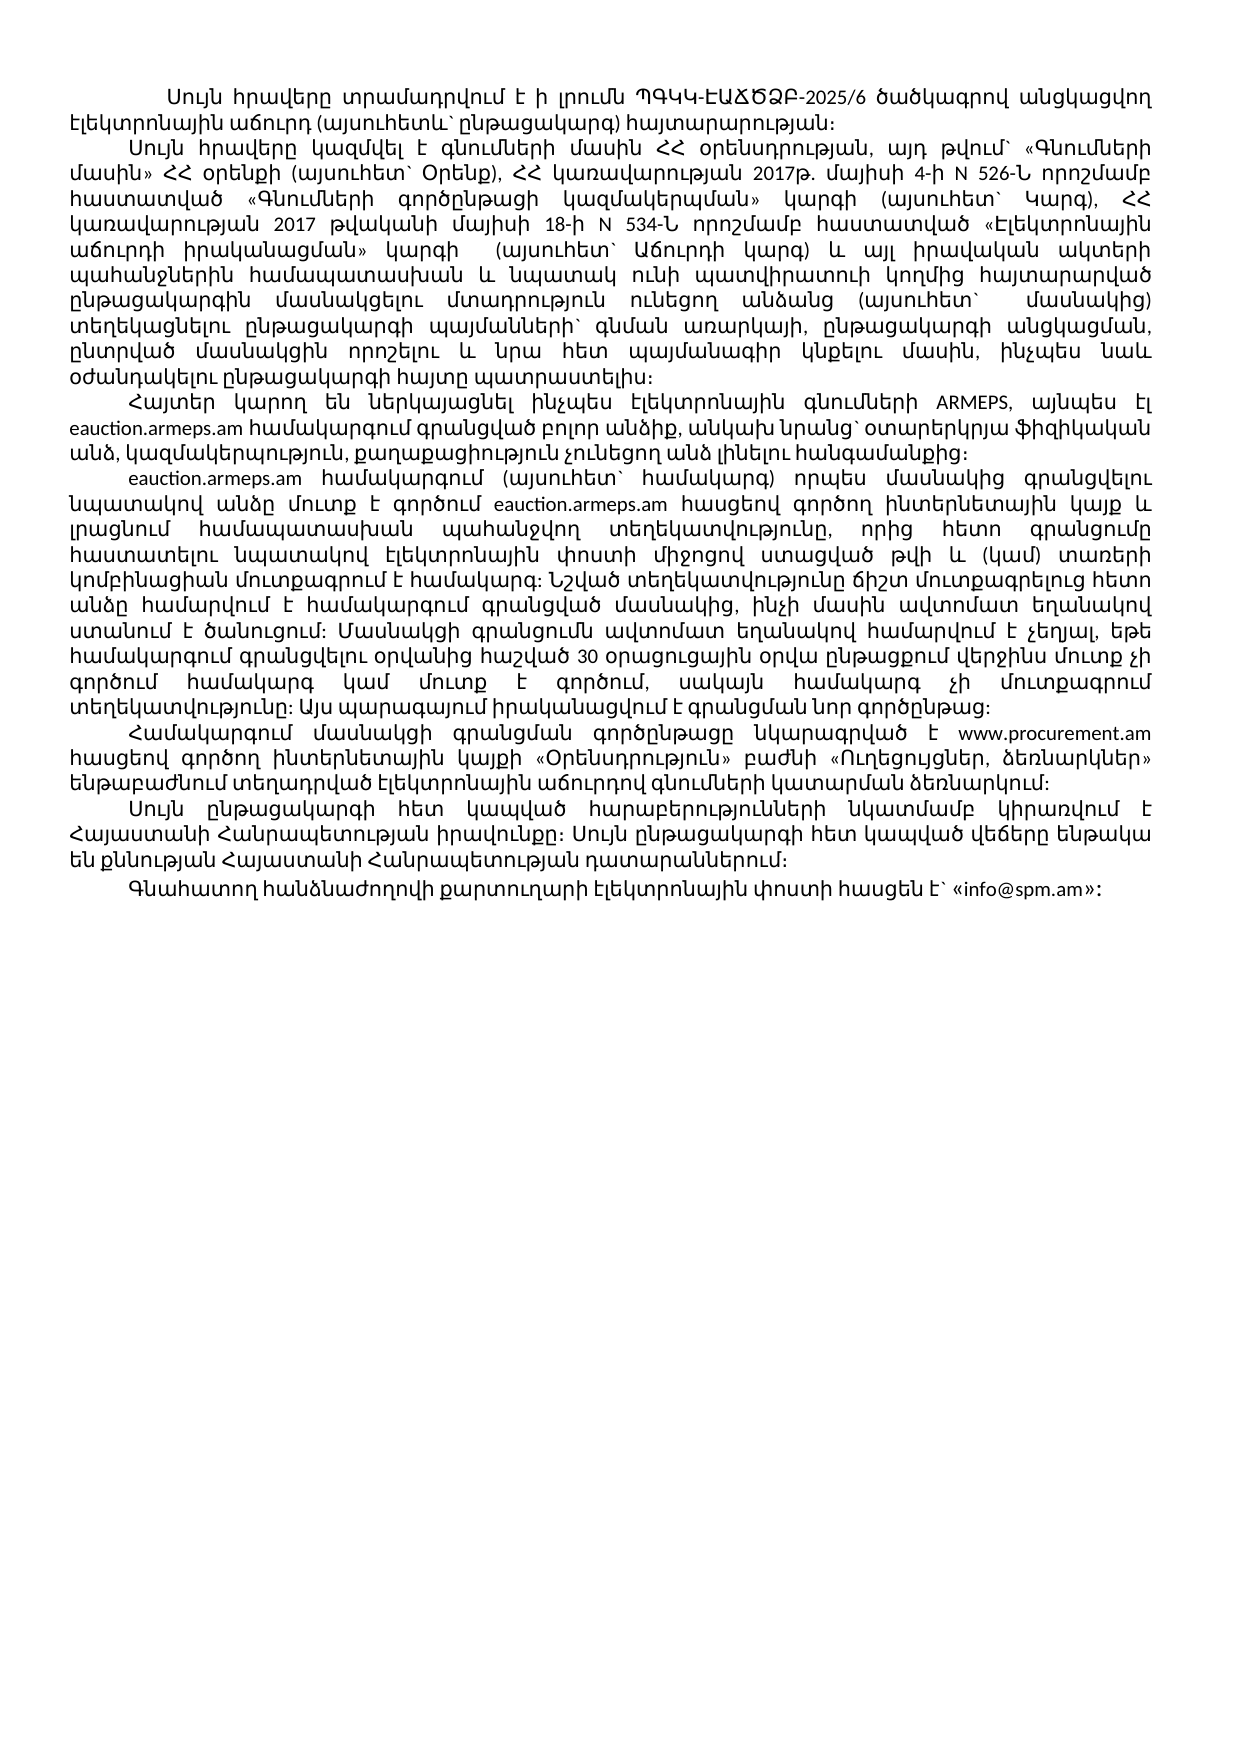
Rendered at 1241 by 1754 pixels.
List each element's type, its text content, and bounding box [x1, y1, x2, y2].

text Սույն ընթացակարգի հետ կապված հարաբերությունների նկատմամբ կիրառվում է Հայաստանի Հանրապետության իրավունքը։ Սույն ընթացակարգի հետ կապված վեճերը ենթակա են քննության Հայաստանի Հանրապետության դատարաններում։ [69, 796, 1152, 872]
text Գնահատող հանձնաժողովի քարտուղարի էլեկտրոնային փոստի հասցեն է` «info@spm.am»: [69, 872, 1152, 903]
text eauction.armeps.am համակարգում (այսուհետ` համակարգ) որպես մասնակից գրանցվելու նպատակով անձը մուտք է գործում eauction.armeps.am հասցեով գործող ինտերնետային կայք և լրացնում համապատասխան պահանջվող տեղեկատվությունը, որից հետո գրանցումը հաստատելու նպատակով էլեկտրոնային փոստի միջոցով ստացված թվի և (կամ) տառերի կոմբինացիան մուտքագրում է համակարգ: Նշված տեղեկատվությունը ճիշտ մուտքագրելուց հետո անձը համարվում է համակարգում գրանցված մասնակից, ինչի մասին ավտոմատ եղանակով ստանում է ծանուցում: Մասնակցի գրանցումն ավտոմատ եղանակով համարվում է չեղյալ, եթե համակարգում գրանցվելու օրվանից հաշված 30 օրացուցային օրվա ընթացքում վերջինս մուտք չի գործում համակարգ կամ մուտք է գործում, սակայն համակարգ չի մուտքագրում տեղեկատվությունը: Այս պարագայում իրականացվում է գրանցման նոր գործընթաց: [69, 466, 1152, 720]
text Սույն հրավերը տրամադրվում է ի լրումն ՊԳԿԿ-ԷԱՃԾՁԲ-2025/6 ծածկագրով անցկացվող էլեկտրոնային աճուրդ (այսուհետև` ընթացակարգ) հայտարարության։ [69, 84, 1152, 135]
text Սույն հրավերը կազմվել է գնումների մասին ՀՀ օրենսդրության, այդ թվում` «Գնումների մասին» ՀՀ օրենքի (այսուհետ` Օրենք), ՀՀ կառավարության 2017թ. մայիսի 4-ի N 526-Ն որոշմամբ հաստատված «Գնումների գործընթացի կազմակերպման» կարգի (այսուհետ` Կարգ), ՀՀ կառավարության 2017 թվականի մայիսի 18-ի N 534-Ն որոշմամբ հաստատված «Էլեկտրոնային աճուրդի իրականացման» կարգի (այսուհետ` Աճուրդի կարգ) և այլ իրավական ակտերի պահանջներին համապատասխան և նպատակ ունի պատվիրատուի կողմից հայտարարված ընթացակարգին մասնակցելու մտադրություն ունեցող անձանց (այսուհետ` մասնակից) տեղեկացնելու ընթացակարգի պայմանների` գնման առարկայի, ընթացակարգի անցկացման, ընտրված մասնակցին որոշելու և նրա հետ պայմանագիր կնքելու մասին, ինչպես նաև օժանդակելու ընթացակարգի հայտը պատրաստելիս։ [69, 135, 1152, 389]
text Հայտեր կարող են ներկայացնել ինչպես էլեկտրոնային գնումների ARMEPS, այնպես էլ eauction.armeps.am համակարգում գրանցված բոլոր անձիք, անկախ նրանց` օտարերկրյա ֆիզիկական անձ, կազմակերպություն, քաղաքացիություն չունեցող անձ լինելու հանգամանքից։ [69, 389, 1152, 466]
text Համակարգում մասնակցի գրանցման գործընթացը նկարագրված է www.procurement.am հասցեով գործող ինտերնետային կայքի «Օրենսդրություն» բաժնի «Ուղեցույցներ, ձեռնարկներ» ենթաբաժնում տեղադրված էլեկտրոնային աճուրդով գնումների կատարման ձեռնարկում: [69, 720, 1152, 796]
